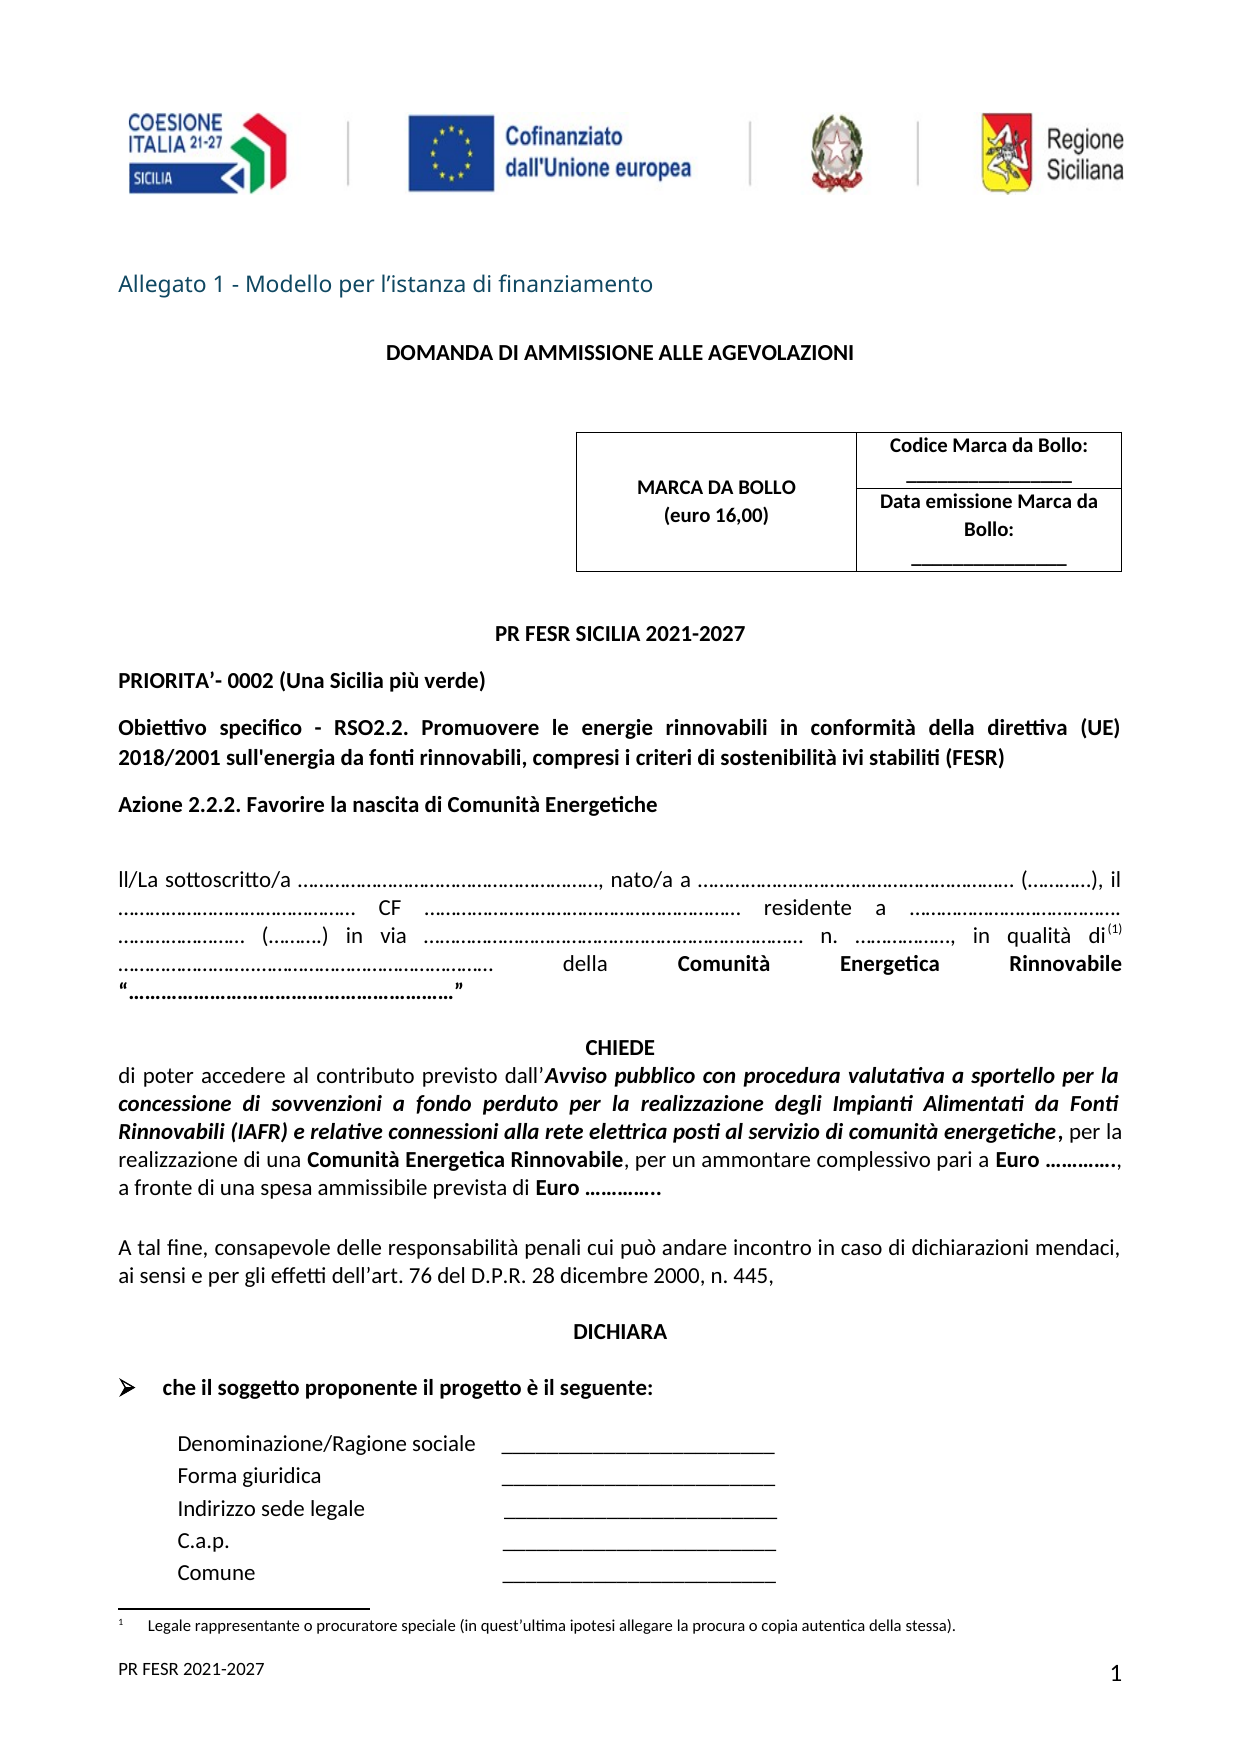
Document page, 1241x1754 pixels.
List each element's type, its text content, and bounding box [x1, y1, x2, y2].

picture [128, 112, 1124, 195]
text PRIORITA’- 0002 (Una Sicilia più verde) [118, 666, 1122, 694]
text CHIEDE [118, 1033, 1122, 1061]
text DOMANDA DI AMMISSIONE ALLE AGEVOLAZIONI [118, 338, 1122, 366]
text Azione 2.2.2. Favorire la nascita di Comunità Energetiche [118, 790, 1122, 818]
text Indirizzo sede legale ________________________ [177, 1494, 1122, 1522]
table_cell Data emissione Marca da Bollo: _______________ [857, 489, 1121, 571]
text DICHIARA [118, 1317, 1122, 1345]
text di poter accedere al contributo previsto dall’Avviso pubblico con procedura valutativa a sportello per la concessione di sovvenzioni a fondo perduto per la realizzazione degli Impianti Alimentati da Fonti Rinnovabili (IAFR) e relative connessioni alla rete elettrica posti al servizio di comunità energetiche, per la realizzazione di una Comunità Energetica Rinnovabile, per un ammontare complessivo pari a Euro …………., a fronte di una spesa ammissibile prevista di Euro ………….. [118, 1061, 1122, 1201]
table_header MARCA DA BOLLO (euro 16,00) [577, 433, 856, 571]
list che il soggetto proponente il progetto è il seguente: [118, 1373, 1122, 1401]
text ll/La sottoscritto/a …………………………………………………, nato/a a …………………………………………………… (…………), il ……………………………………… CF …………………………………………………… residente a ………………………………….…………………… (……….) in via ……………………………………………………………… n. ………………, in qualità di() ……………………..……………………………………… della Comunità Energetica Rinnovabile “……………………………………………………” [118, 865, 1122, 1005]
table_header Codice Marca da Bollo: ________________ [857, 433, 1121, 488]
text Denominazione/Ragione sociale ________________________ [177, 1429, 1122, 1457]
text A tal fine, consapevole delle responsabilità penali cui può andare incontro in caso di dichiarazioni mendaci, ai sensi e per gli effetti dell’art. 76 del D.P.R. 28 dicembre 2000, n. 445, [118, 1233, 1122, 1289]
text C.a.p. ________________________ [177, 1526, 1122, 1554]
text Forma giuridica ________________________ [177, 1462, 1122, 1490]
text Comune ________________________ [177, 1558, 1122, 1586]
text PR FESR SICILIA 2021-2027 [118, 619, 1122, 647]
subtitle Allegato 1 - Modello per l’istanza di finanziamento [118, 268, 1122, 299]
text Obiettivo specifico - RSO2.2. Promuovere le energie rinnovabili in conformità della direttiva (UE) 2018/2001 sull'energia da fonti rinnovabili, compresi i criteri di sostenibilità ivi stabiliti (FESR) [118, 713, 1122, 771]
